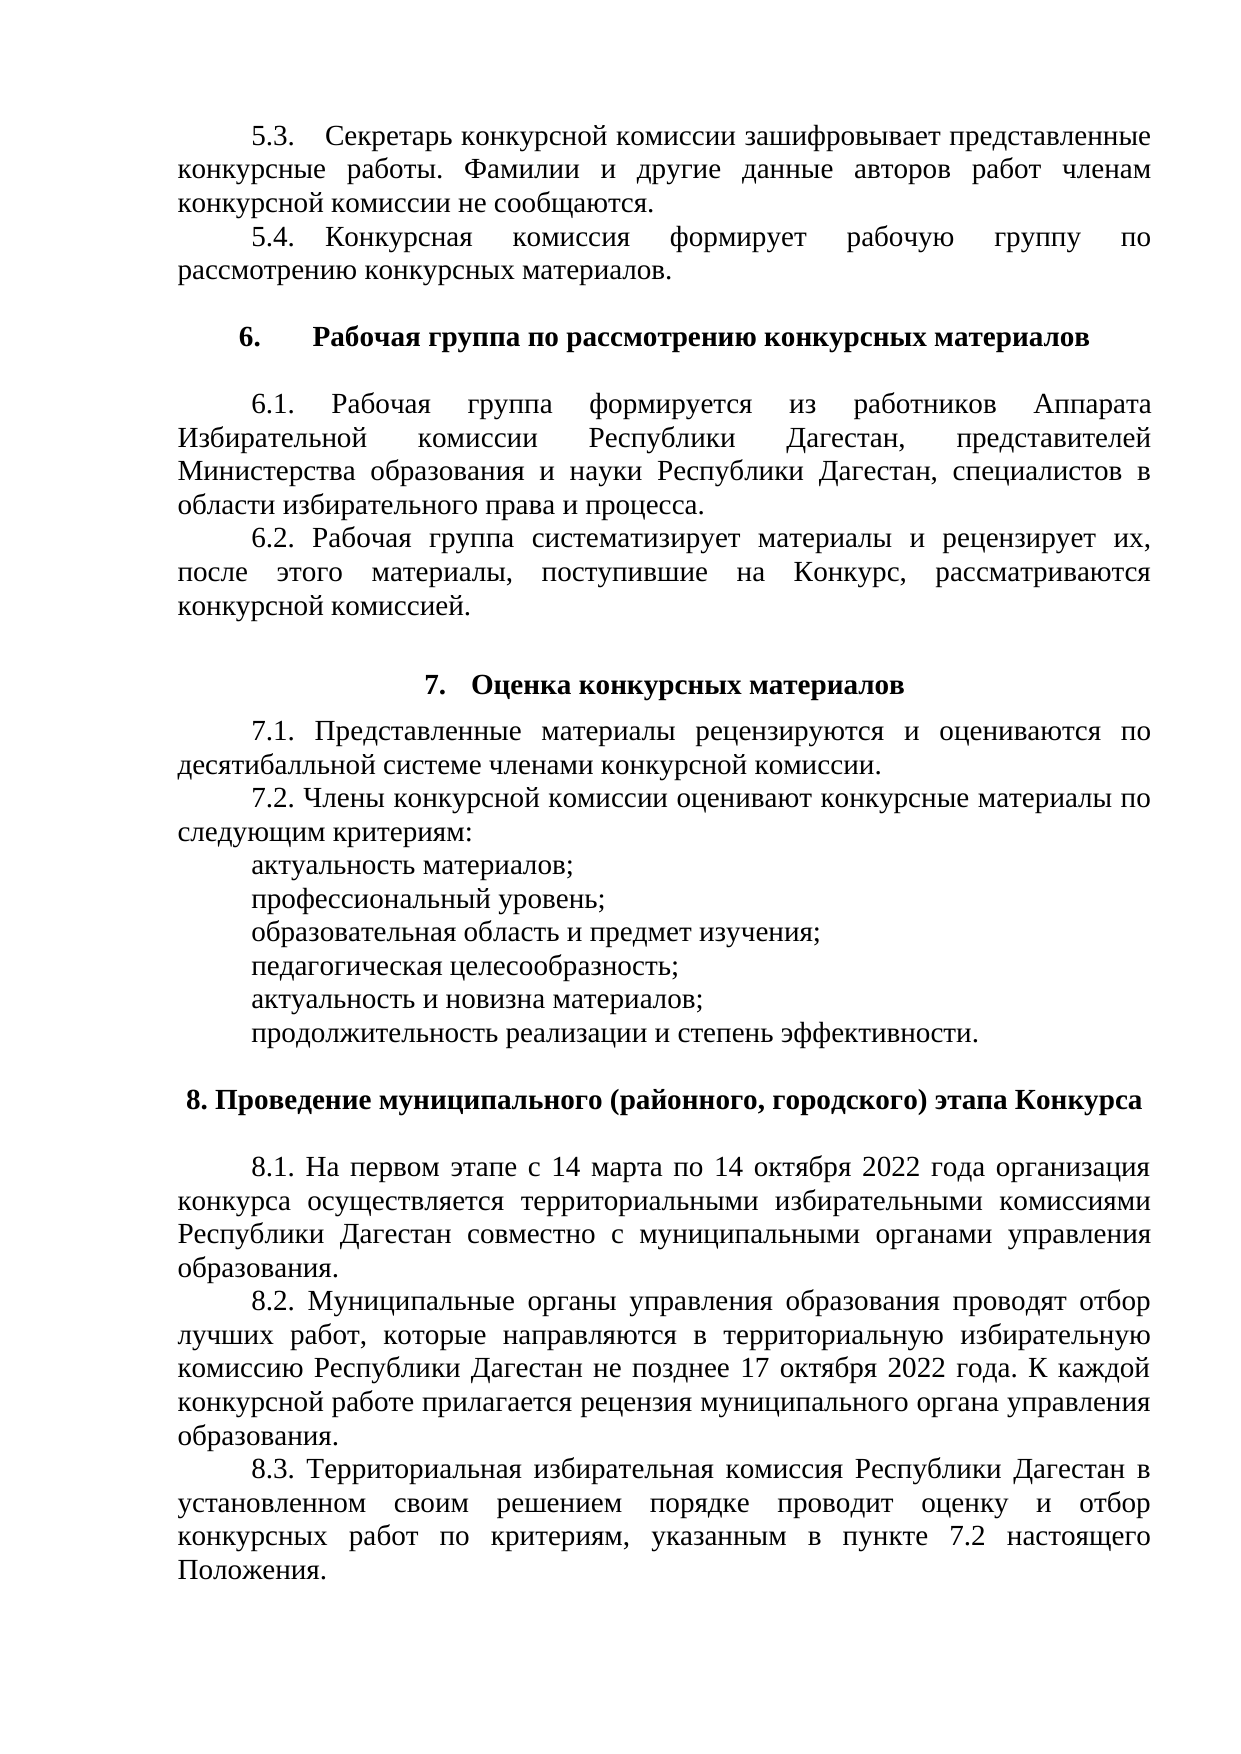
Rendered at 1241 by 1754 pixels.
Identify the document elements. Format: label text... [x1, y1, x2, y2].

list Рабочая группа по рассмотрению конкурсных материалов [177, 319, 1152, 353]
text продолжительность реализации и степень эффективности. [177, 1015, 1152, 1049]
text педагогическая целесообразность; [177, 948, 1152, 982]
text актуальность и новизна материалов; [177, 982, 1152, 1015]
list Секретарь конкурсной комиссии зашифровывает представленные конкурсные работы. Фамилии и другие данные авторов работ членам конкурсной комиссии не сообщаются. [177, 118, 1152, 219]
list Оценка конкурсных материалов [177, 667, 1152, 701]
text 7.1. Представленные материалы рецензируются и оцениваются по десятибалльной системе членами конкурсной комиссии. [177, 713, 1152, 780]
text образовательная область и предмет изучения; [177, 914, 1152, 948]
text профессиональный уровень; [177, 881, 1152, 914]
text 8.1. На первом этапе с 14 марта по 14 октября 2022 года организация конкурса осуществляется территориальными избирательными комиссиями Республики Дагестан совместно с муниципальными органами управления образования. [177, 1149, 1152, 1283]
text 8.2. Муниципальные органы управления образования проводят отбор лучших работ, которые направляются в территориальную избирательную комиссию Республики Дагестан не позднее 17 октября 2022 года. К каждой конкурсной работе прилагается рецензия муниципального органа управления образования. [177, 1283, 1152, 1451]
text 8. Проведение муниципального (районного, городского) этапа Конкурса [177, 1082, 1152, 1116]
text 7.2. Члены конкурсной комиссии оценивают конкурсные материалы по следующим критериям: [177, 780, 1152, 847]
text 6.1. Рабочая группа формируется из работников Аппарата Избирательной комиссии Республики Дагестан, представителей Министерства образования и науки Республики Дагестан, специалистов в области избирательного права и процесса. [177, 386, 1152, 521]
text 8.3. Территориальная избирательная комиссия Республики Дагестан в установленном своим решением порядке проводит оценку и отбор конкурсных работ по критериям, указанным в пункте 7.2 настоящего Положения. [177, 1451, 1152, 1585]
text 6.2. Рабочая группа систематизирует материалы и рецензирует их, после этого материалы, поступившие на Конкурс, рассматриваются конкурсной комиссией. [177, 521, 1152, 621]
list Конкурсная комиссия формирует рабочую группу по рассмотрению конкурсных материалов. [177, 219, 1152, 286]
text актуальность материалов; [177, 847, 1152, 881]
